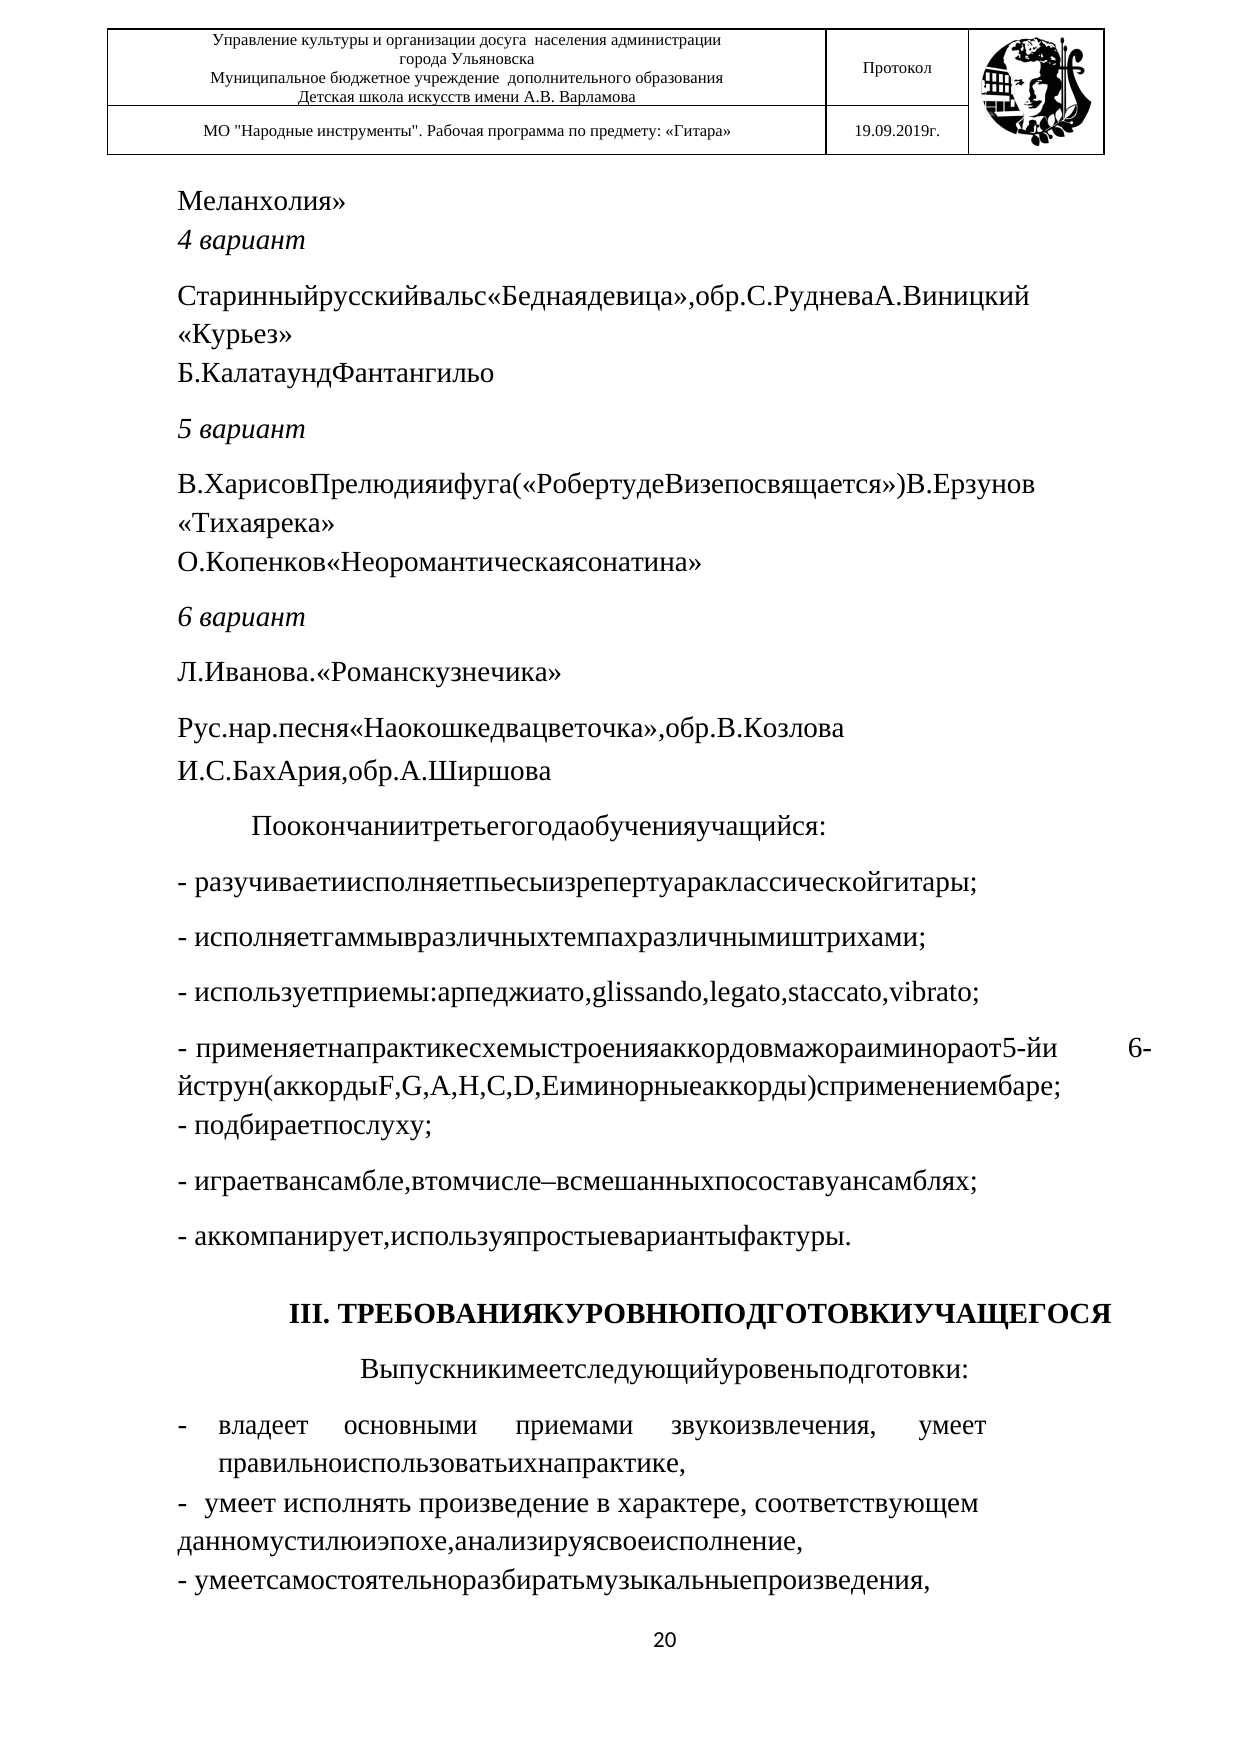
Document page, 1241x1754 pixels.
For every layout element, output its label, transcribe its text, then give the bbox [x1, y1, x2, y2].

list исполняетгаммывразличныхтемпахразличнымиштрихами; [177, 919, 1163, 953]
list используетприемы:арпеджиато,glissando,legato,staccato,vibrato; [177, 974, 1163, 1008]
text В.ХарисовПрелюдияифуга(«РобертудеВизепосвящается»)В.Ерзунов«Тихаярека» [177, 466, 1044, 538]
list применяетнапрактикесхемыстроенияаккордовмажораиминораот5-йи 6-йструн(аккордыF,G,A,H,C,D,Eиминорныеаккорды)сприменениембаре; [177, 1030, 1152, 1102]
text Старинныйрусскийвальс«Беднаядевица»,обр.С.РудневаА.Виницкий«Курьез» [177, 278, 1044, 350]
list умеетсамостоятельноразбиратьмузыкальныепроизведения, [177, 1562, 1163, 1596]
text О.Копенков«Неоромантическаясонатина» [177, 544, 1163, 577]
list вариант [177, 222, 1163, 256]
list владеет основными приемами звукоизвлечения, умеет правильноиспользоватьихнапрактике, [177, 1407, 1152, 1479]
list вариант [177, 599, 1163, 633]
text Поокончаниитретьегогодаобученияучащийся: [251, 808, 1163, 842]
list ТРЕБОВАНИЯКУРОВНЮПОДГОТОВКИУЧАЩЕГОСЯ [238, 1296, 1162, 1330]
list вариант [177, 411, 1163, 444]
text Л.Иванова.«Романскузнечика» [177, 654, 1163, 688]
text Б.КалатаундФантангильо [177, 356, 1163, 389]
text Рус.нар.песня«Наокошкедвацветочка»,обр.В.Козлова [177, 710, 1163, 743]
list подбираетпослуху; [177, 1107, 1163, 1141]
text Аргентинскаянар.мелодия,обр.М.Л.АнидоН.Кост«Меланхолия» [177, 183, 817, 217]
text И.С.БахАрия,обр.А.Ширшова [177, 753, 1163, 787]
text Выпускникимеетследующийуровеньподготовки: [253, 1352, 1076, 1385]
list разучиваетиисполняетпьесыизрепертуараклассическойгитары; [177, 864, 1163, 897]
list играетвансамбле,втомчисле–всмешанныхпосоставуансамблях; [177, 1163, 1163, 1196]
list аккомпанирует,используяпростыевариантыфактуры. [177, 1218, 1163, 1252]
picture [980, 36, 1093, 147]
list умеет исполнять произведение в характере, соответствующем данномустилюиэпохе,анализируясвоеисполнение, [177, 1485, 1152, 1557]
